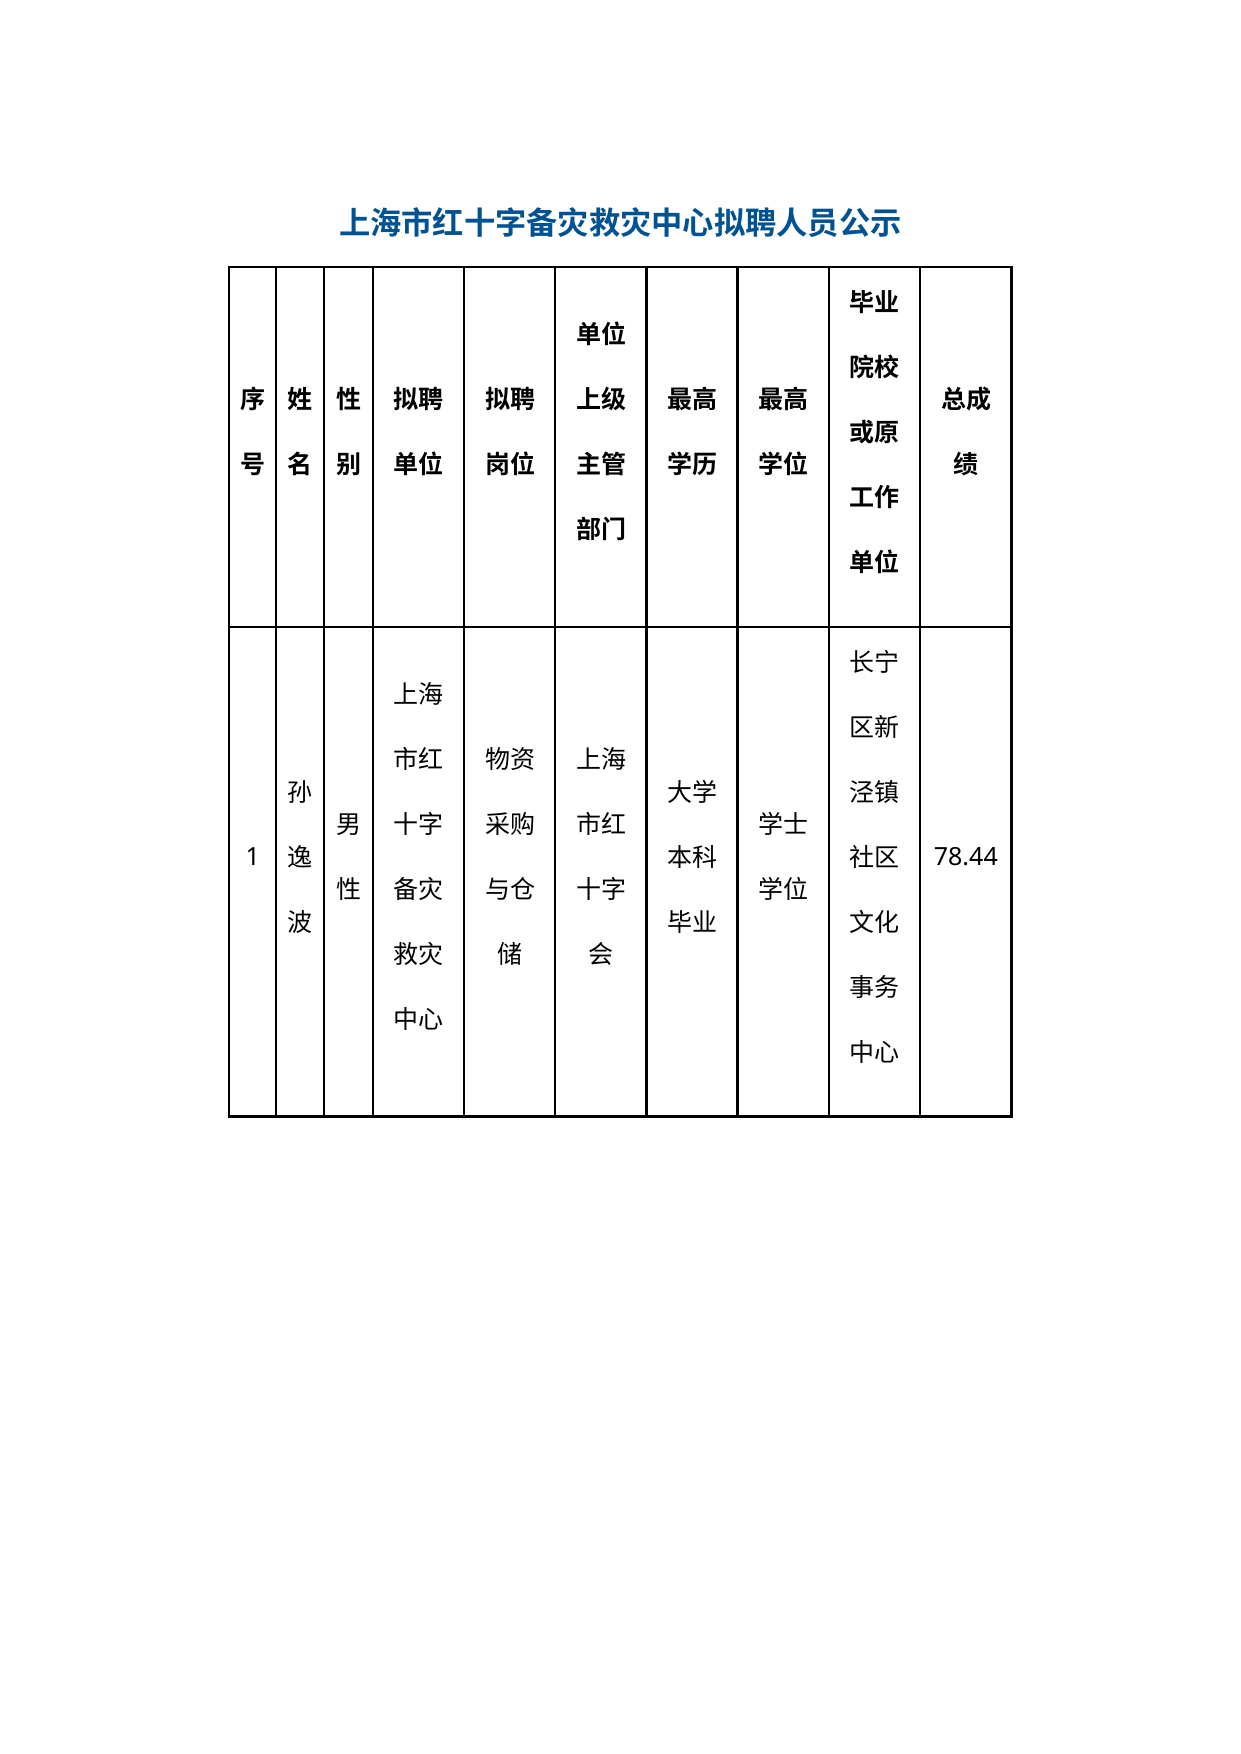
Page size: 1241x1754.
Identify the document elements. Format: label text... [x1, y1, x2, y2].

table_cell 上海市红十字备灾救灾中心 [374, 628, 463, 1115]
table_cell 78.44 [921, 628, 1010, 1115]
table_header 性别 [325, 268, 372, 626]
table_header 拟聘岗位 [465, 268, 554, 626]
table_header 拟聘单位 [374, 268, 463, 626]
table_header 总成绩 [921, 268, 1010, 626]
table_cell 长宁区新泾镇社区文化事务中心 [830, 628, 919, 1115]
table_header 单位上级主管部门 [556, 268, 645, 626]
table_cell 大学本科毕业 [648, 628, 736, 1115]
table_header 序号 [230, 268, 275, 626]
table_header 最高学历 [648, 268, 736, 626]
table_cell 1 [230, 628, 275, 1115]
table_cell 物资采购与仓储 [465, 628, 554, 1115]
table_header 姓名 [277, 268, 323, 626]
table_cell 男性 [325, 628, 372, 1115]
table_header 最高学位 [739, 268, 828, 626]
subtitle 上海市红十字备灾救灾中心拟聘人员公示 [187, 188, 1053, 253]
table_cell 孙逸波 [277, 628, 323, 1115]
table_cell 上海市红十字会 [556, 628, 645, 1115]
table_cell 学士学位 [739, 628, 828, 1115]
table_header 毕业院校或原工作单位 [830, 268, 919, 626]
